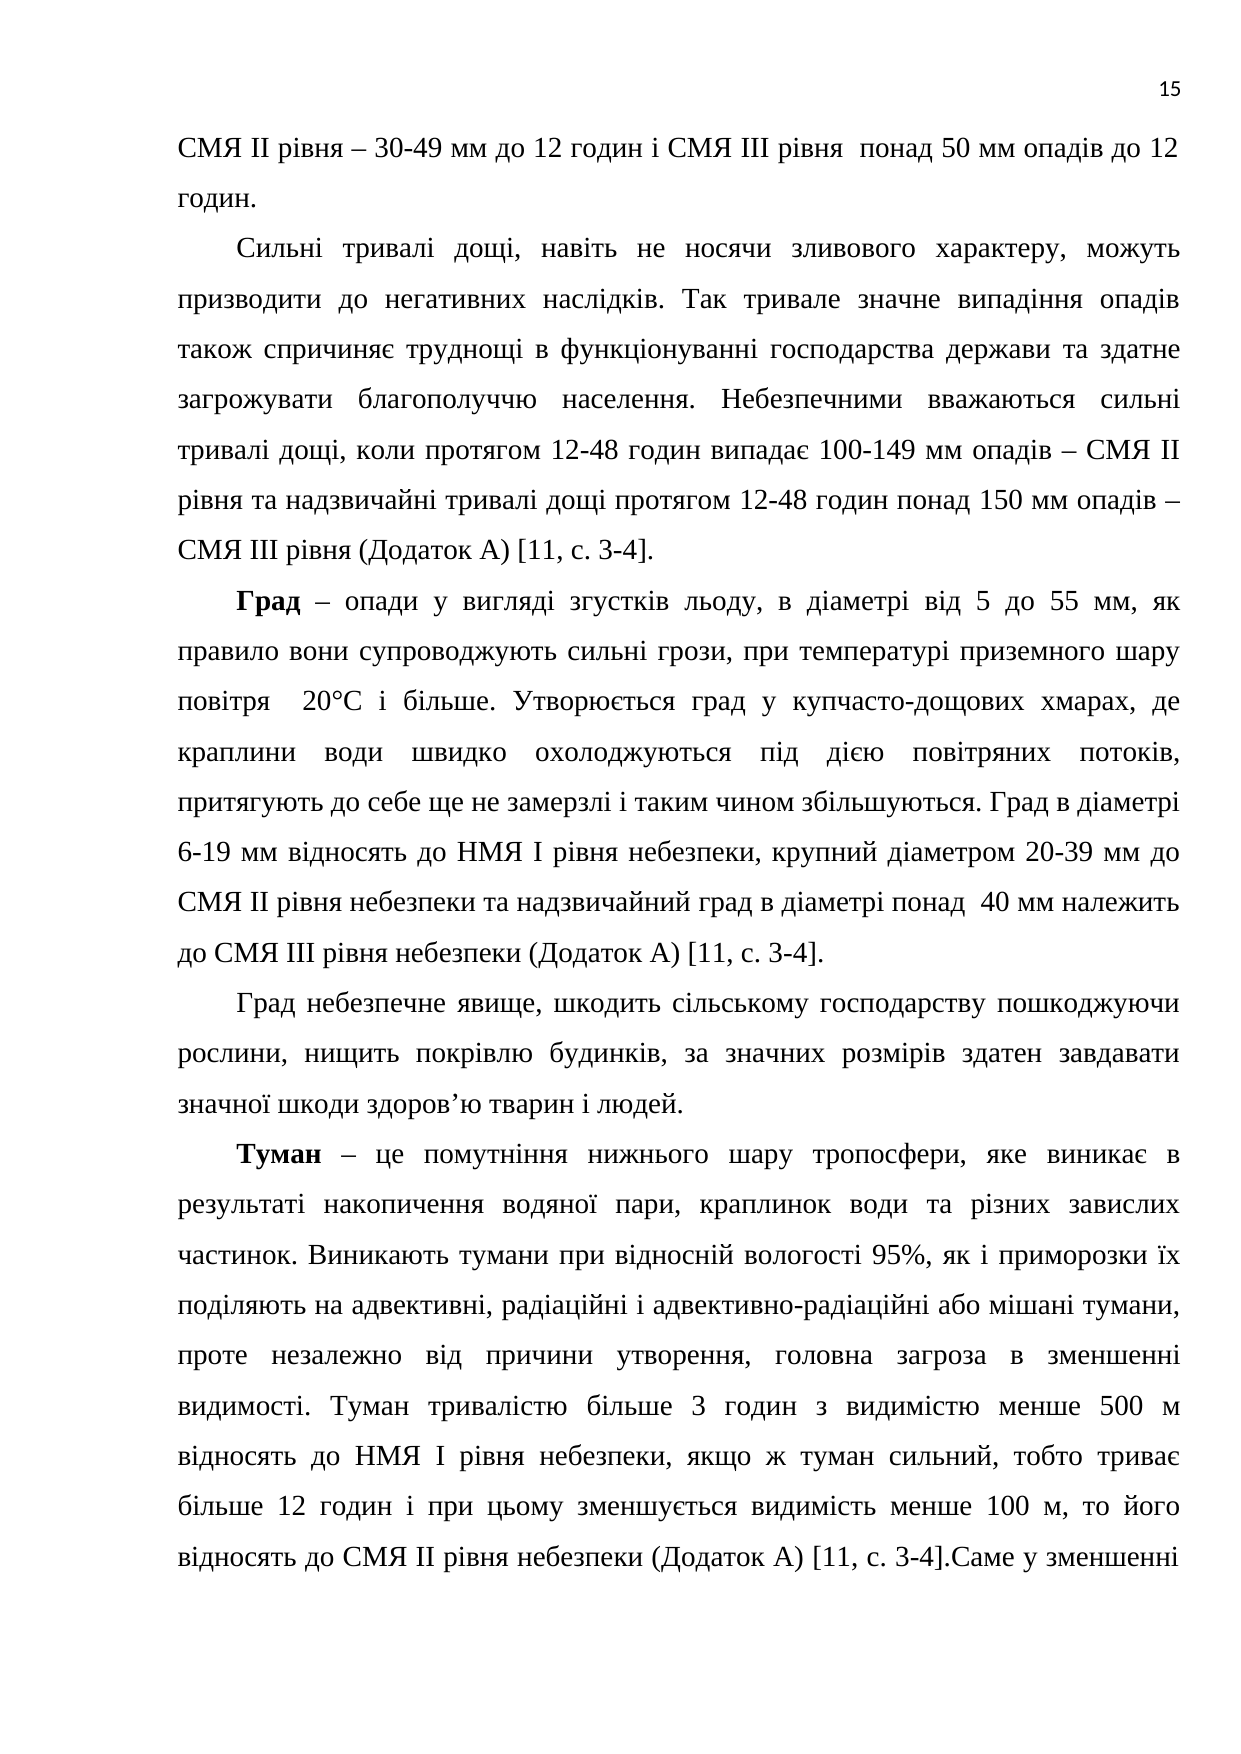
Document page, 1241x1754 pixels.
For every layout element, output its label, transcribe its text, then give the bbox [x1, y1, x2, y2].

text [177, 130, 1181, 214]
text Сильні тривалі дощі, навіть не носячи зливового характеру, можуть призводити до негативних наслідків. Так тривале значне випадіння опадів також спричиняє труднощі в функціонуванні господарства держави та здатне загрожувати благополуччю населення. Небезпечними вважаються сильні тривалі дощі, коли протягом 12-48 годин випадає 100-149 мм опадів – СМЯ ІІ рівня та надзвичайні тривалі дощі протягом 12-48 годин понад 150 мм опадів – СМЯ ІІІ рівня (Додаток А) [11, с. 3-4]. [177, 231, 1181, 566]
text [177, 1136, 1181, 1572]
text Град – опади у вигляді згустків льоду, в діаметрі від 5 до 55 мм, як правило вони супроводжують сильні грози, при температурі приземного шару повітря 20°С і більше. Утворюється град у купчасто-дощових хмарах, де краплини води швидко охолоджуються під дією повітряних потоків, притягують до себе ще не замерзлі і таким чином збільшуються. Град в діаметрі 6-19 мм відносять до НМЯ І рівня небезпеки, крупний діаметром 20-39 мм до СМЯ ІІ рівня небезпеки та надзвичайний град в діаметрі понад 40 мм належить до СМЯ ІІІ рівня небезпеки (Додаток А) [11, с. 3-4]. [177, 583, 1181, 968]
text Град небезпечне явище, шкодить сільському господарству пошкоджуючи рослини, нищить покрівлю будинків, за значних розмірів здатен завдавати значної шкоди здоров’ю тварин і людей. [177, 985, 1181, 1119]
